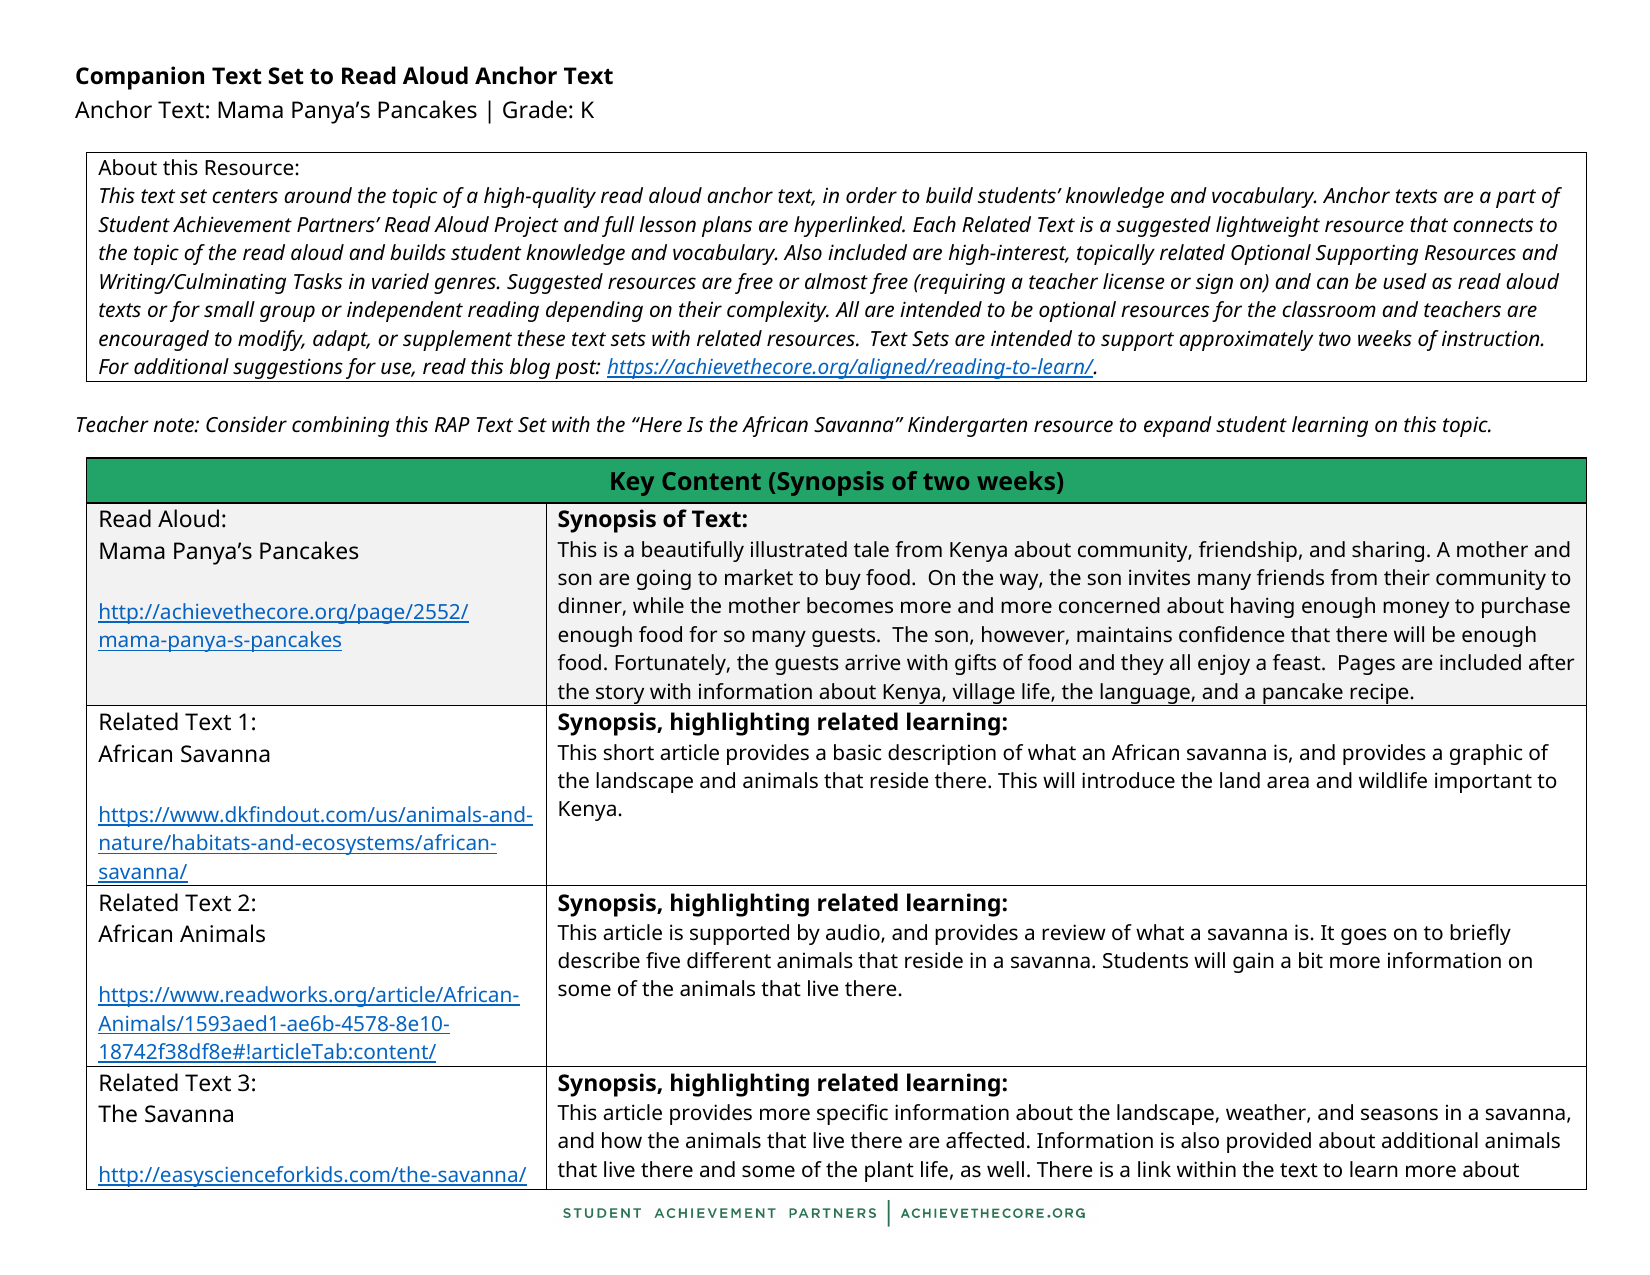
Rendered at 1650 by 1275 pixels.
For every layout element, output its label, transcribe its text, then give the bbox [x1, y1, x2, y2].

text Teacher note: Consider combining this RAP Text Set with the “Here Is the African Savanna” Kindergarten resource to expand student learning on this topic. [75, 410, 1575, 438]
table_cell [547, 1067, 1586, 1189]
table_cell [87, 1067, 546, 1189]
table_cell Related Text 2: African Animals https://www.readworks.org/article/African-Animals/1593aed1-ae6b-4578-8e10-18742f38df8e#!articleTab:content/ [87, 886, 546, 1066]
picture [551, 1196, 1099, 1230]
table_cell Read Aloud: Mama Panya’s Pancakes http://achievethecore.org/page/2552/mama-panya-s-pancakes [87, 504, 546, 705]
table_header Key Content (Synopsis of two weeks) [87, 459, 1586, 502]
table_cell Synopsis of Text: This is a beautifully illustrated tale from Kenya about community, friendship, and sharing. A mother and son are going to market to buy food. On the way, the son invites many friends from their community to dinner, while the mother becomes more and more concerned about having enough money to purchase enough food for so many guests. The son, however, maintains confidence that there will be enough food. Fortunately, the guests arrive with gifts of food and they all enjoy a feast. Pages are included after the story with information about Kenya, village life, the language, and a pancake recipe. [547, 504, 1586, 705]
table_cell Synopsis, highlighting related learning: This article is supported by audio, and provides a review of what a savanna is. It goes on to briefly describe five different animals that reside in a savanna. Students will gain a bit more information on some of the animals that live there. [547, 886, 1586, 1066]
table_cell Related Text 1: African Savanna https://www.dkfindout.com/us/animals-and-nature/habitats-and-ecosystems/african-savanna/ [87, 706, 546, 885]
table_cell Synopsis, highlighting related learning: This short article provides a basic description of what an African savanna is, and provides a graphic of the landscape and animals that reside there. This will introduce the land area and wildlife important to Kenya. [547, 706, 1586, 885]
table_header About this Resource: This text set centers around the topic of a high-quality read aloud anchor text, in order to build students’ knowledge and vocabulary. Anchor texts are a part of Student Achievement Partners’ Read Aloud Project and full lesson plans are hyperlinked. Each Related Text is a suggested lightweight resource that connects to the topic of the read aloud and builds student knowledge and vocabulary. Also included are high-interest, topically related Optional Supporting Resources and Writing/Culminating Tasks in varied genres. Suggested resources are free or almost free (requiring a teacher license or sign on) and can be used as read aloud texts or for small group or independent reading depending on their complexity. All are intended to be optional resources for the classroom and teachers are encouraged to modify, adapt, or supplement these text sets with related resources. Text Sets are intended to support approximately two weeks of instruction. For additional suggestions for use, read this blog post: https://achievethecore.org/aligned/reading-to-learn/. [87, 153, 1586, 381]
